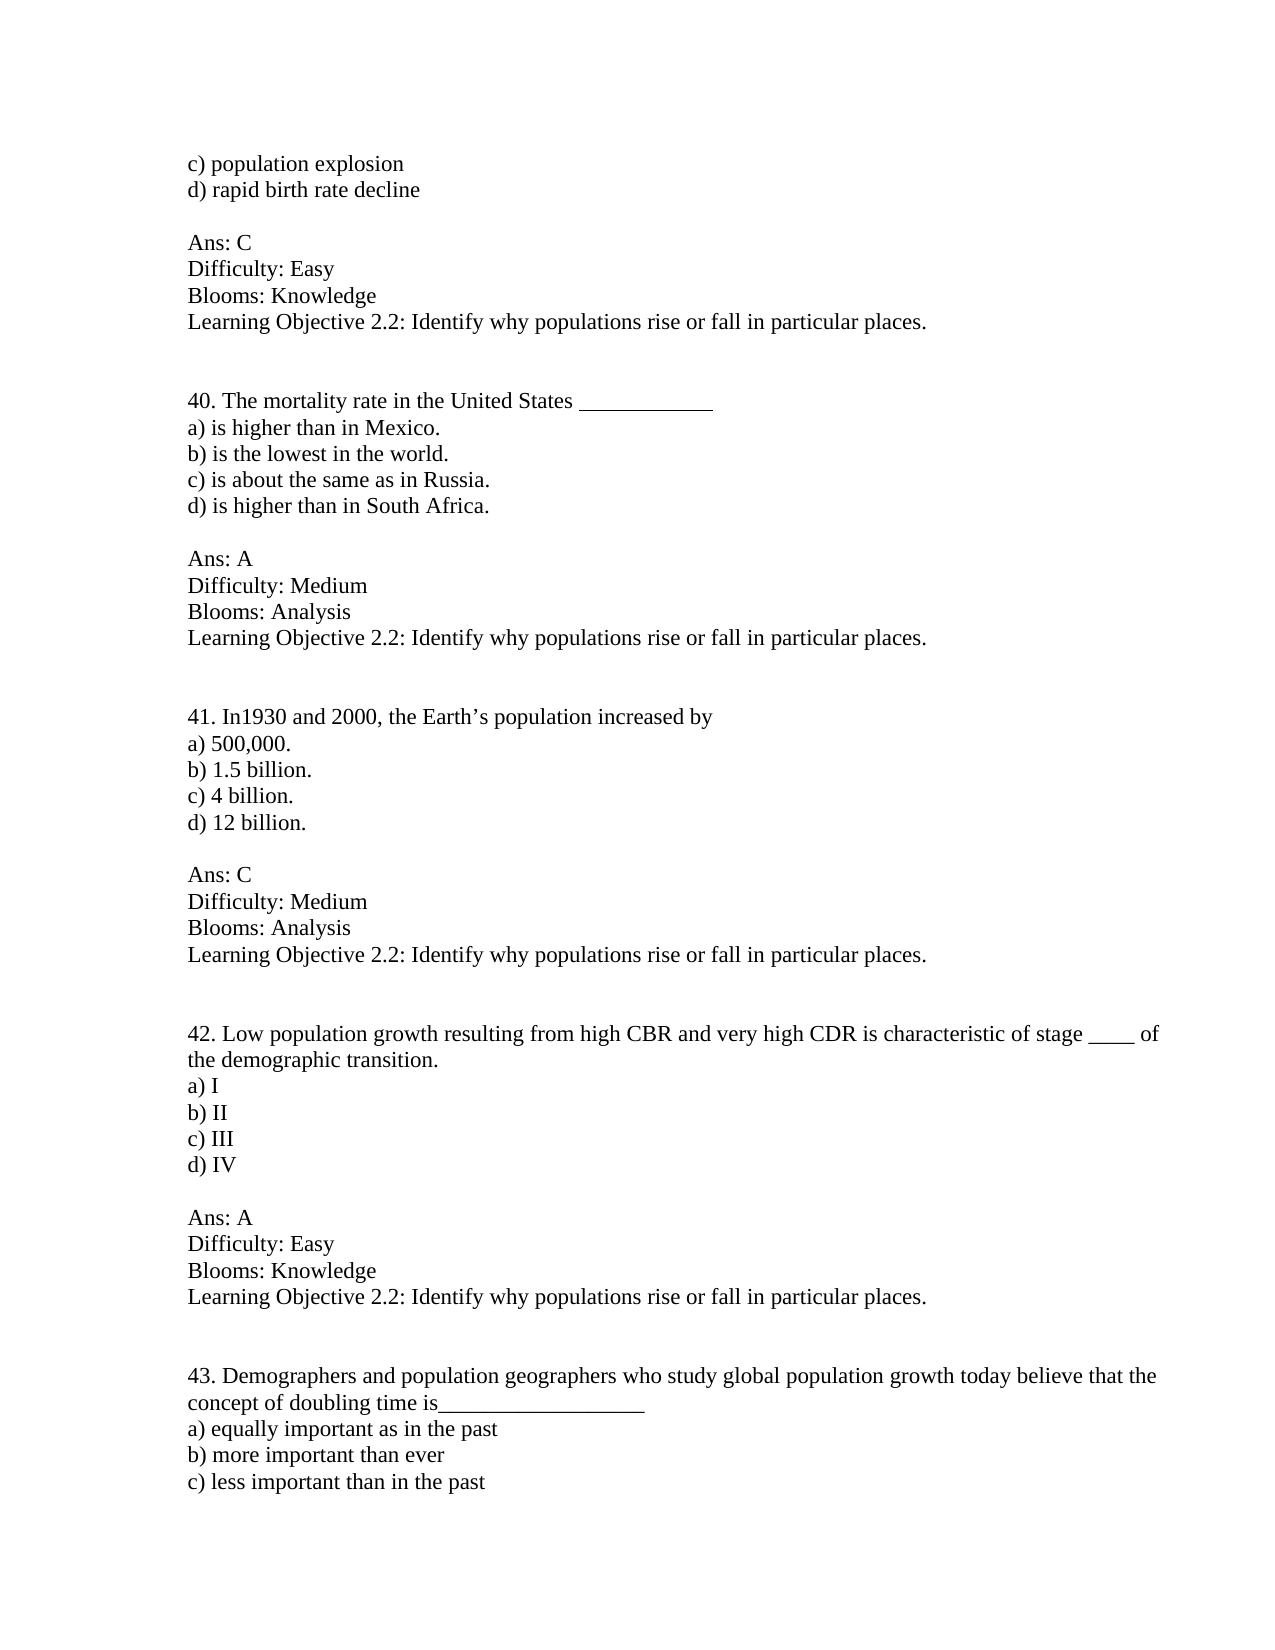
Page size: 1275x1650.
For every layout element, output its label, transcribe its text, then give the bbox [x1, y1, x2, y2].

text Blooms: Analysis [187, 598, 1162, 624]
text d) 12 billion. [187, 809, 1162, 835]
text c) III [187, 1125, 1162, 1151]
text a) equally important as in the past [187, 1415, 1162, 1441]
text Learning Objective 2.2: Identify why populations rise or fall in particular places. [187, 1283, 1162, 1309]
text b) II [187, 1099, 1162, 1125]
text c) 4 billion. [187, 782, 1162, 809]
text Difficulty: Medium [187, 572, 1162, 598]
text a) I [187, 1072, 1162, 1099]
text Ans: C [187, 862, 1162, 888]
text Difficulty: Medium [187, 888, 1162, 914]
text a) 500,000. [187, 730, 1162, 756]
text 42. Low population growth resulting from high CBR and very high CDR is characteristic of stage ____ of the demographic transition. [187, 1020, 1162, 1072]
text b) more important than ever [187, 1441, 1162, 1468]
text Learning Objective 2.2: Identify why populations rise or fall in particular places. [187, 624, 1162, 651]
text Difficulty: Easy [187, 1231, 1162, 1257]
text Ans: C [187, 229, 1162, 255]
text 43. Demographers and population geographers who study global population growth today believe that the concept of doubling time is__________________ [187, 1362, 1162, 1415]
text c) is about the same as in Russia. [187, 466, 1162, 493]
text d) IV [187, 1151, 1162, 1178]
text Learning Objective 2.2: Identify why populations rise or fall in particular places. [187, 308, 1162, 334]
text d) is higher than in South Africa. [187, 493, 1162, 519]
text 40. The mortality rate in the United States [187, 387, 1162, 413]
text Blooms: Knowledge [187, 282, 1162, 308]
text Ans: A [187, 1204, 1162, 1231]
text Blooms: Knowledge [187, 1257, 1162, 1283]
text Blooms: Analysis [187, 914, 1162, 941]
text a) is higher than in Mexico. [187, 413, 1162, 440]
text c) population explosion [187, 150, 1162, 176]
text Difficulty: Easy [187, 255, 1162, 282]
text c) less important than in the past [187, 1468, 1162, 1494]
text 41. In1930 and 2000, the Earth’s population increased by [187, 703, 1162, 730]
text Learning Objective 2.2: Identify why populations rise or fall in particular places. [187, 941, 1162, 967]
text d) rapid birth rate decline [187, 176, 1162, 203]
text Ans: A [187, 545, 1162, 572]
text b) is the lowest in the world. [187, 440, 1162, 466]
text b) 1.5 billion. [187, 756, 1162, 782]
